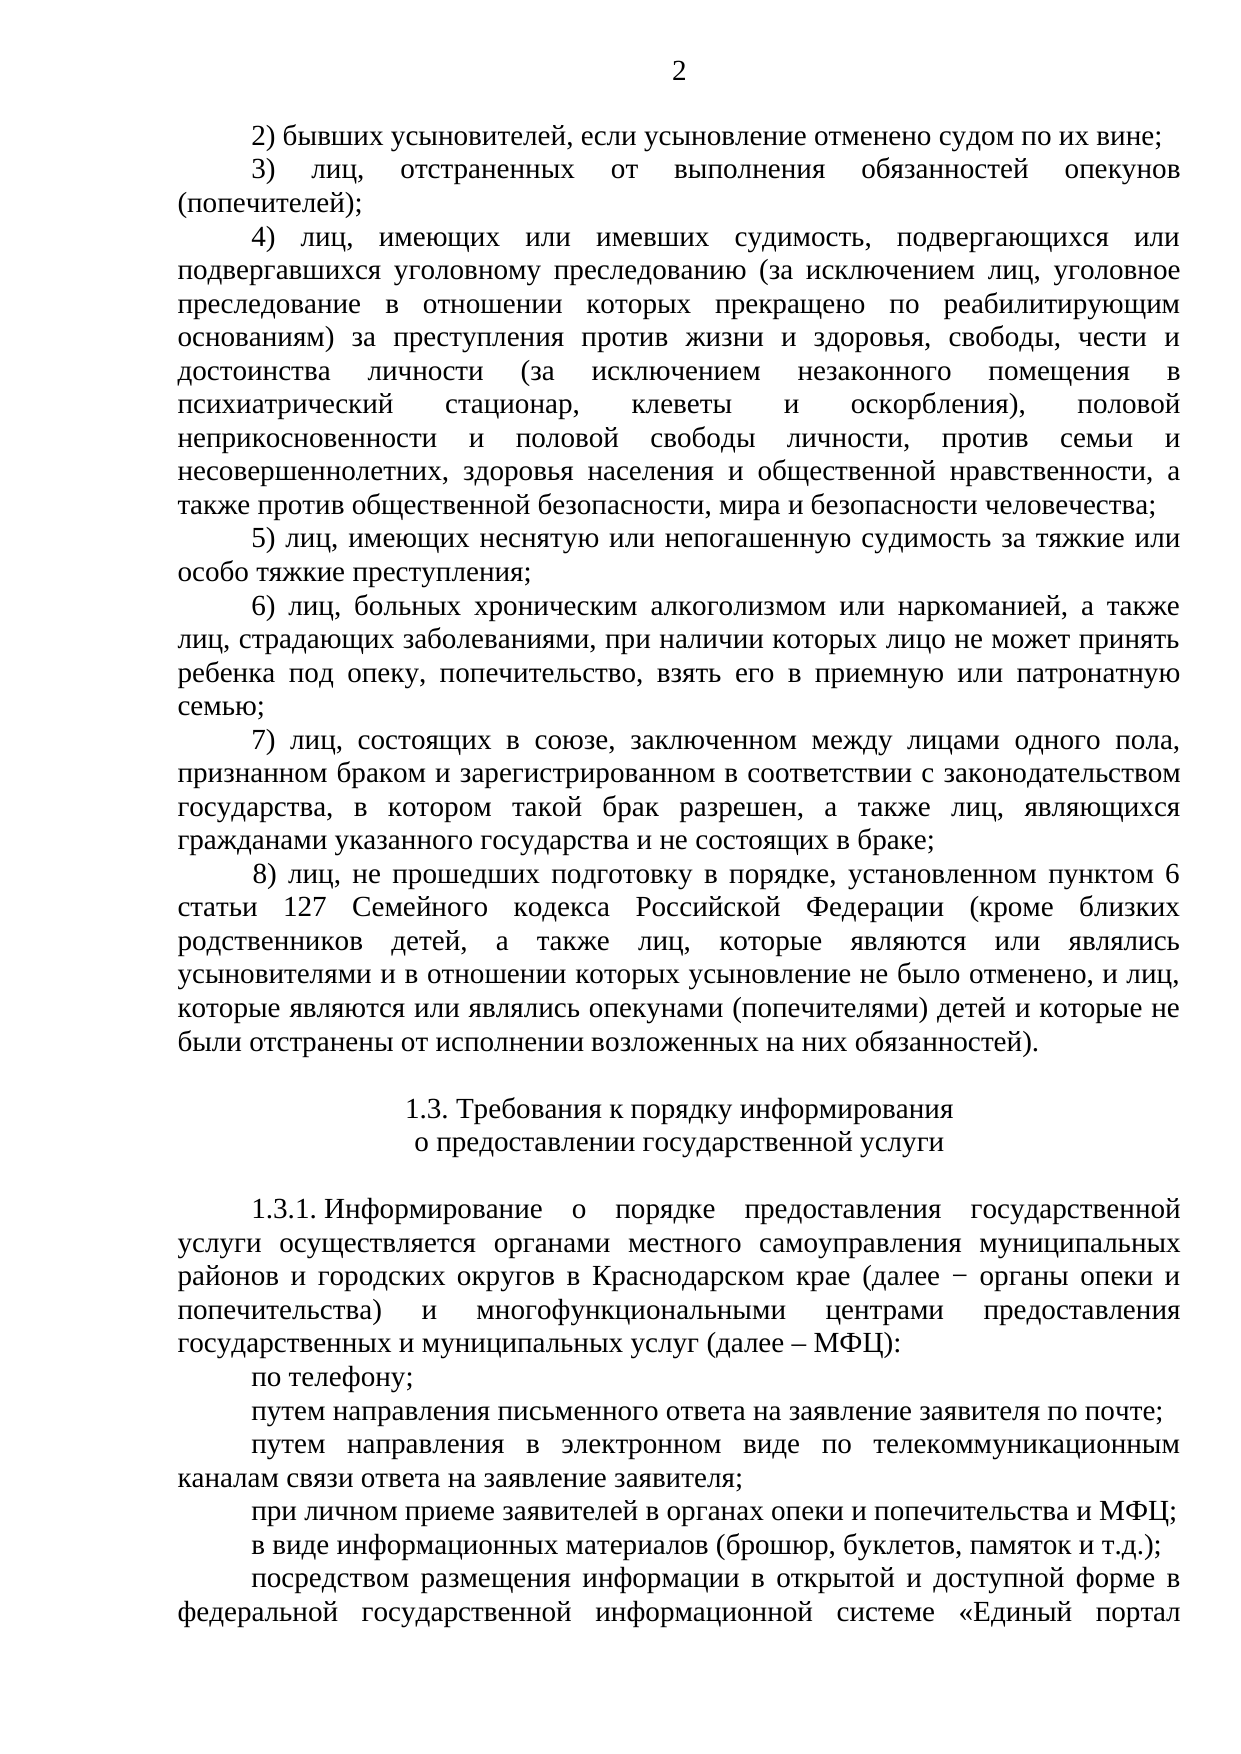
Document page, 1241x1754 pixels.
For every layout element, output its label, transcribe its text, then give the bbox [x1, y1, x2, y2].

text о предоставлении государственной услуги [177, 1124, 1181, 1158]
text 4) лиц, имеющих или имевших судимость, подвергающихся или подвергавшихся уголовному преследованию (за исключением лиц, уголовное преследование в отношении которых прекращено по реабилитирующим основаниям) за преступления против жизни и здоровья, свободы, чести и достоинства личности (за исключением незаконного помещения в психиатрический стационар, клеветы и оскорбления), половой неприкосновенности и половой свободы личности, против семьи и несовершеннолетних, здоровья населения и общественной нравственности, а также против общественной безопасности, мира и безопасности человечества; [177, 219, 1181, 521]
text при личном приеме заявителей в органах опеки и попечительства и МФЦ; [177, 1493, 1181, 1527]
text 7) лиц, состоящих в союзе, заключенном между лицами одного пола, признанном браком и зарегистрированном в соответствии с законодательством государства, в котором такой брак разрешен, а также лиц, являющихся гражданами указанного государства и не состоящих в браке; [177, 722, 1181, 856]
text путем направления письменного ответа на заявление заявителя по почте; [177, 1393, 1181, 1426]
text 5) лиц, имеющих неснятую или непогашенную судимость за тяжкие или особо тяжкие преступления; [177, 521, 1181, 588]
text по телефону; [177, 1359, 1181, 1393]
text 2) бывших усыновителей, если усыновление отменено судом по их вине; [177, 118, 1181, 152]
text 1.3. Требования к порядку информирования [177, 1091, 1181, 1124]
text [177, 1560, 1181, 1627]
text 3) лиц, отстраненных от выполнения обязанностей опекунов (попечителей); [177, 152, 1181, 219]
text 1.3.1. Информирование о порядке предоставления государственной услуги осуществляется органами местного самоуправления муниципальных районов и городских округов в Краснодарском крае (далее − органы опеки и попечительства) и многофункциональными центрами предоставления государственных и муниципальных услуг (далее – МФЦ): [177, 1191, 1181, 1359]
text в виде информационных материалов (брошюр, буклетов, памяток и т.д.); [177, 1527, 1181, 1560]
text 6) лиц, больных хроническим алкоголизмом или наркоманией, а также лиц, страдающих заболеваниями, при наличии которых лицо не может принять ребенка под опеку, попечительство, взять его в приемную или патронатную семью; [177, 588, 1181, 722]
text 8) лиц, не прошедших подготовку в порядке, установленном пунктом 6 статьи 127 Семейного кодекса Российской Федерации (кроме близких родственников детей, а также лиц, которые являются или являлись усыновителями и в отношении которых усыновление не было отменено, и лиц, которые являются или являлись опекунами (попечителями) детей и которые не были отстранены от исполнении возложенных на них обязанностей). [177, 856, 1181, 1057]
text путем направления в электронном виде по телекоммуникационным каналам связи ответа на заявление заявителя; [177, 1426, 1181, 1493]
